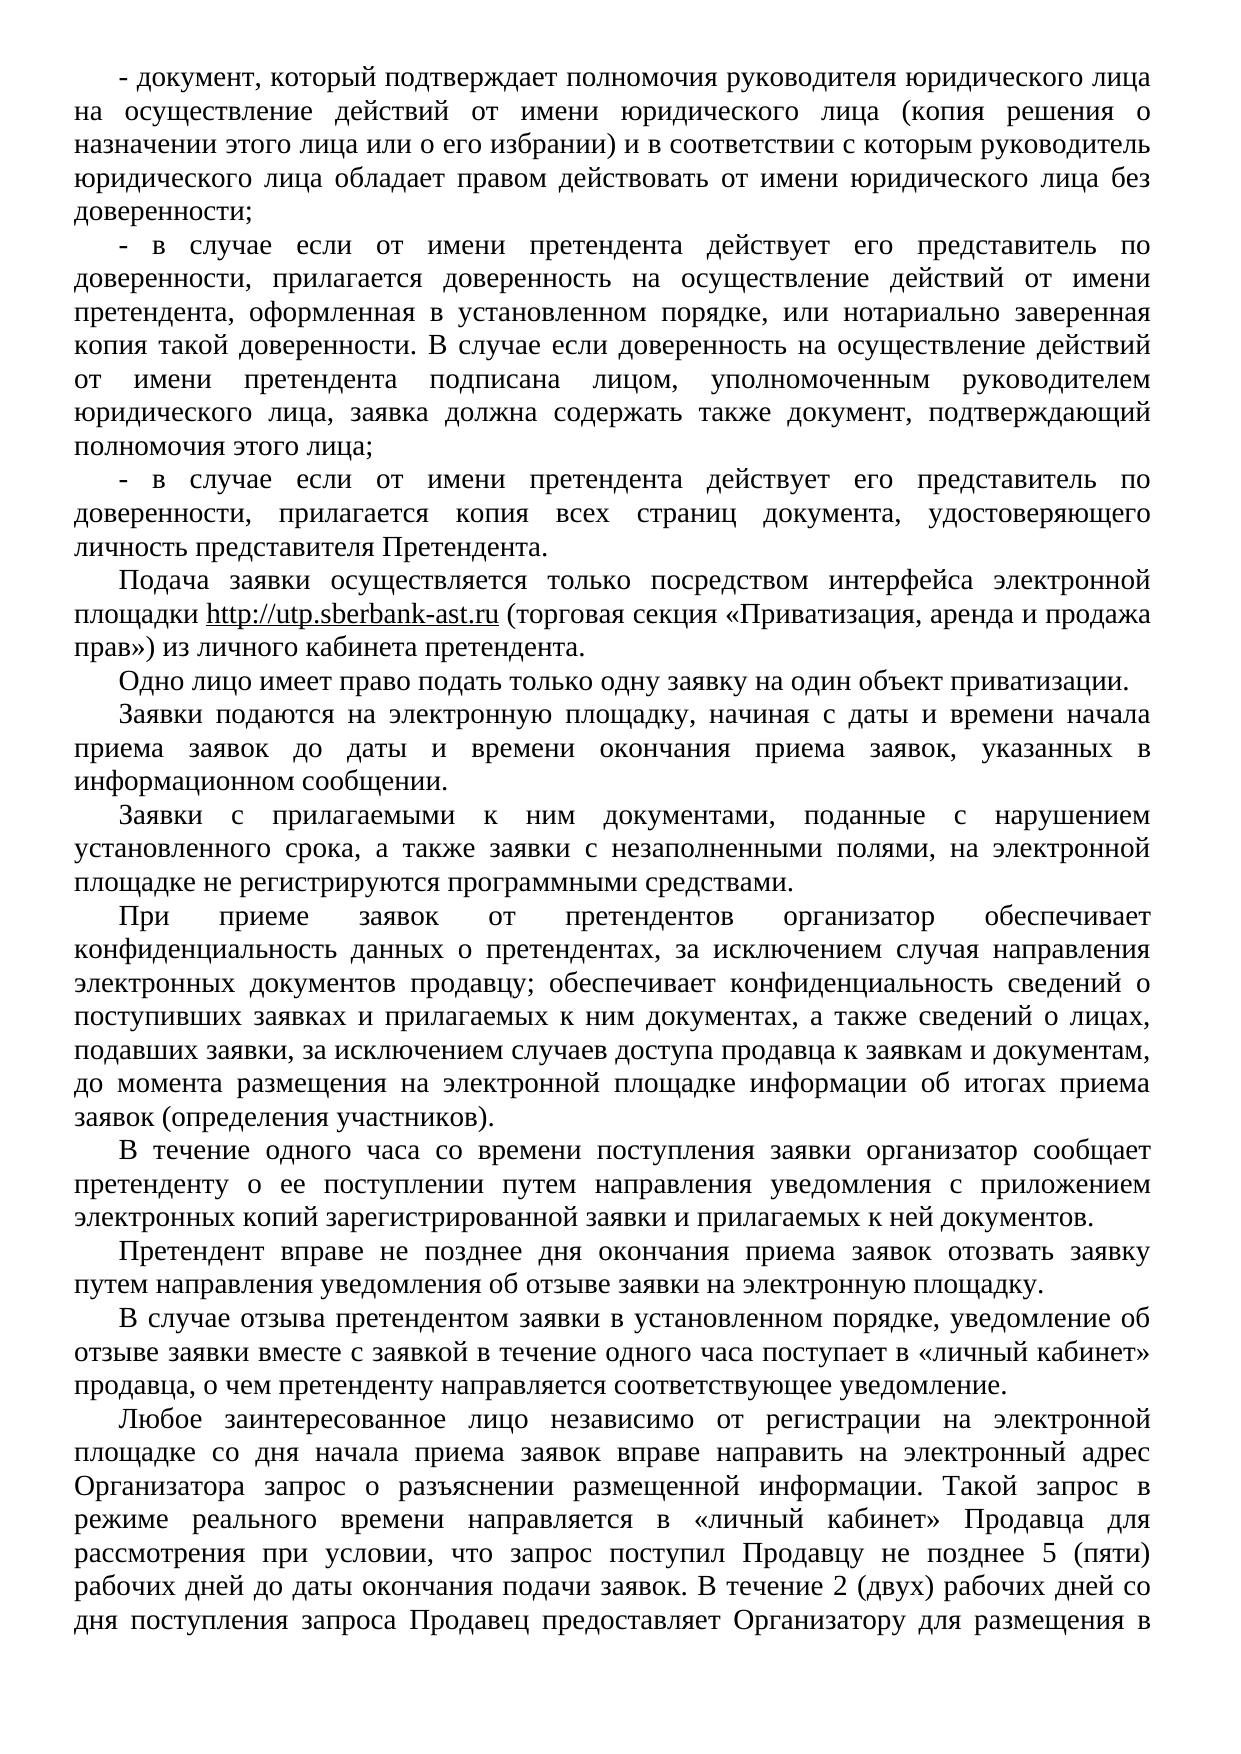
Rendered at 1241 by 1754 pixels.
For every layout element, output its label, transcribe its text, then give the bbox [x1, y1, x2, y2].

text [74, 1401, 1152, 1636]
text - в случае если от имени претендента действует его представитель по доверенности, прилагается копия всех страниц документа, удостоверяющего личность представителя Претендента. [74, 462, 1152, 562]
text - документ, который подтверждает полномочия руководителя юридического лица на осуществление действий от имени юридического лица (копия решения о назначении этого лица или о его избрании) и в соответствии с которым руководитель юридического лица обладает правом действовать от имени юридического лица без доверенности; [74, 59, 1152, 227]
text В течение одного часа со времени поступления заявки организатор сообщает претенденту о ее поступлении путем направления уведомления с приложением электронных копий зарегистрированной заявки и прилагаемых к ней документов. [74, 1132, 1152, 1233]
text В случае отзыва претендентом заявки в установленном порядке, уведомление об отзыве заявки вместе с заявкой в течение одного часа поступает в «личный кабинет» продавца, о чем претенденту направляется соответствующее уведомление. [74, 1300, 1152, 1401]
text Заявки подаются на электронную площадку, начиная с даты и времени начала приема заявок до даты и времени окончания приема заявок, указанных в информационном сообщении. [74, 696, 1152, 797]
text Одно лицо имеет право подать только одну заявку на один объект приватизации. [74, 663, 1152, 696]
text Подача заявки осуществляется только посредством интерфейса электронной площадки http://utp.sberbank-ast.ru (торговая секция «Приватизация, аренда и продажа прав») из личного кабинета претендента. [74, 562, 1152, 663]
text - в случае если от имени претендента действует его представитель по доверенности, прилагается доверенность на осуществление действий от имени претендента, оформленная в установленном порядке, или нотариально заверенная копия такой доверенности. В случае если доверенность на осуществление действий от имени претендента подписана лицом, уполномоченным руководителем юридического лица, заявка должна содержать также документ, подтверждающий полномочия этого лица; [74, 227, 1152, 462]
text Претендент вправе не позднее дня окончания приема заявок отозвать заявку путем направления уведомления об отзыве заявки на электронную площадку. [74, 1233, 1152, 1300]
text При приеме заявок от претендентов организатор обеспечивает конфиденциальность данных о претендентах, за исключением случая направления электронных документов продавцу; обеспечивает конфиденциальность сведений о поступивших заявках и прилагаемых к ним документах, а также сведений о лицах, подавших заявки, за исключением случаев доступа продавца к заявкам и документам, до момента размещения на электронной площадке информации об итогах приема заявок (определения участников). [74, 898, 1152, 1132]
text Заявки с прилагаемыми к ним документами, поданные с нарушением установленного срока, а также заявки с незаполненными полями, на электронной площадке не регистрируются программными средствами. [74, 797, 1152, 898]
